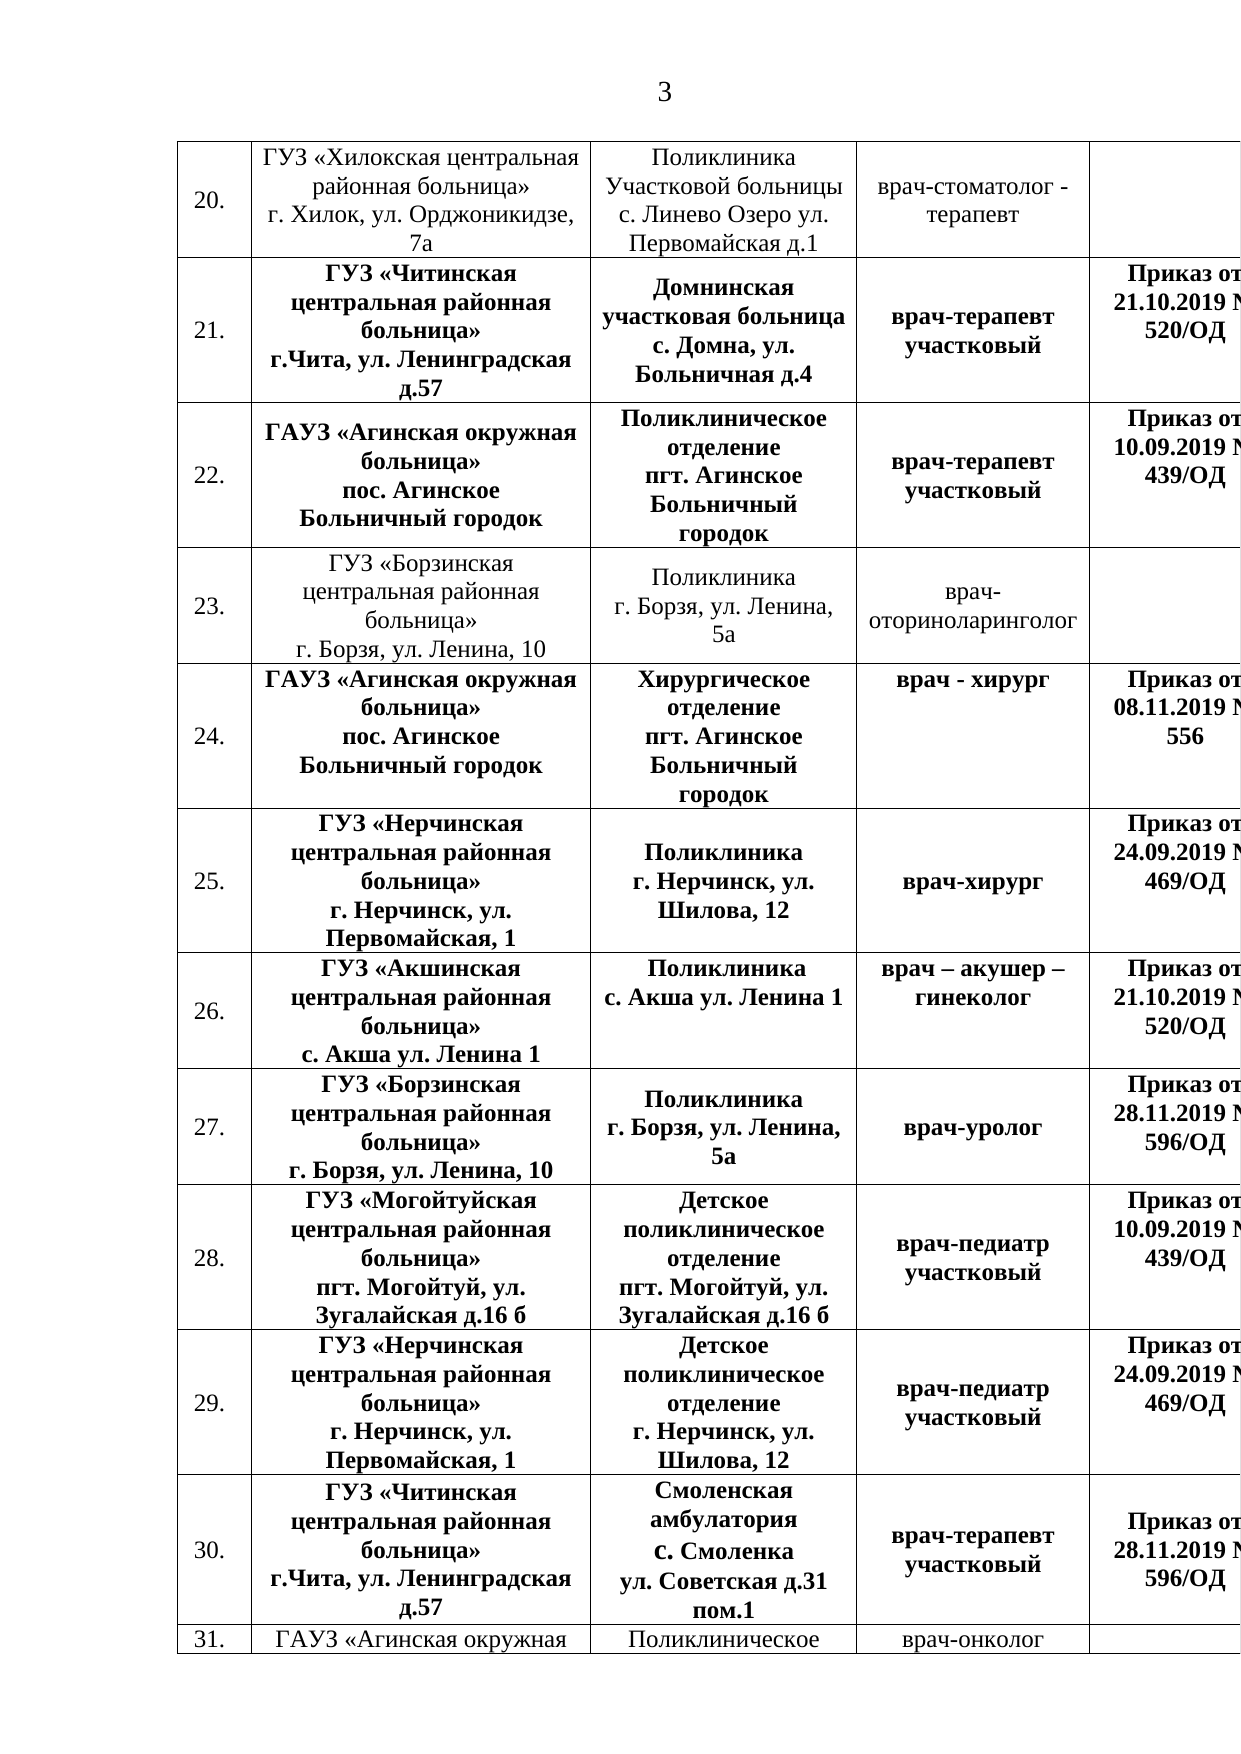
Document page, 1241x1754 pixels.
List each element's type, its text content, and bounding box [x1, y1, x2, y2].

table_cell врач-уролог [857, 1069, 1089, 1184]
table_cell Приказ от 28.11.2019 № 596/ОД [1090, 1475, 1240, 1623]
table_cell ГУЗ «Борзинская центральная районная больница» г. Борзя, ул. Ленина, 10 [252, 1069, 590, 1184]
table_cell врач-онколог [857, 1625, 1089, 1653]
table_cell [178, 1330, 251, 1474]
table_cell Приказ от 24.09.2019 № 469/ОД [1090, 1330, 1240, 1474]
table_cell Детское поликлиническое отделение пгт. Могойтуй, ул. Зугалайская д.16 б [591, 1185, 856, 1329]
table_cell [252, 1625, 590, 1653]
table_cell Домнинская участковая больница с. Домна, ул. Больничная д.4 [591, 258, 856, 402]
table_cell [178, 664, 251, 807]
table_cell врач-стоматолог - терапевт [857, 142, 1089, 257]
table_cell [1090, 1625, 1240, 1653]
table_cell Детское поликлиническое отделение г. Нерчинск, ул. Шилова, 12 [591, 1330, 856, 1474]
table_cell Смоленская амбулатория с. Смоленка ул. Советская д.31 пом.1 [591, 1475, 856, 1623]
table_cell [252, 1475, 590, 1623]
table_cell Поликлиника г. Нерчинск, ул. Шилова, 12 [591, 809, 856, 952]
table_cell Приказ от 10.09.2019 № 439/ОД [1090, 1185, 1240, 1329]
table_cell ГУЗ «Борзинская центральная районная больница» г. Борзя, ул. Ленина, 10 [252, 548, 590, 663]
table_cell врач - хирург [857, 664, 1089, 807]
table_cell Приказ от 28.11.2019 № 596/ОД [1090, 1069, 1240, 1184]
table_cell ГУЗ «Нерчинская центральная районная больница» г. Нерчинск, ул. Первомайская, 1 [252, 1330, 590, 1474]
table_cell врач-терапевт участковый [857, 403, 1089, 547]
table_cell [178, 1625, 251, 1653]
table_cell ГУЗ «Могойтуйская центральная районная больница» пгт. Могойтуй, ул. Зугалайская д.16 б [252, 1185, 590, 1329]
table_cell врач-педиатр участковый [857, 1330, 1089, 1474]
table_cell Хирургическое отделение пгт. Агинское Больничный городок [591, 664, 856, 807]
table_cell [178, 953, 251, 1068]
table_cell ГАУЗ «Агинская окружная больница» пос. Агинское Больничный городок [252, 403, 590, 547]
table_cell [178, 1185, 251, 1329]
table_cell Приказ от 24.09.2019 № 469/ОД [1090, 809, 1240, 952]
table_cell врач-оториноларинголог [857, 548, 1089, 663]
table_cell Поликлиника г. Борзя, ул. Ленина, 5а [591, 548, 856, 663]
table_cell Поликлиническое отделение пгт. Агинское Больничный городок [591, 403, 856, 547]
table_cell Приказ от 21.10.2019 № 520/ОД [1090, 258, 1240, 402]
table_cell Поликлиника Участковой больницы с. Линево Озеро ул. Первомайская д.1 [591, 142, 856, 257]
table_cell [1090, 548, 1240, 663]
table_cell ГУЗ «Хилокская центральная районная больница» г. Хилок, ул. Орджоникидзе, 7а [252, 142, 590, 257]
table_cell Приказ от 08.11.2019 № 556 [1090, 664, 1240, 807]
table_cell [178, 548, 251, 663]
table_cell врач-терапевт участковый [857, 258, 1089, 402]
table_cell Приказ от 10.09.2019 № 439/ОД [1090, 403, 1240, 547]
table_cell [178, 809, 251, 952]
table_cell врач-хирург [857, 809, 1089, 952]
table_cell [1090, 142, 1240, 257]
table_cell [178, 258, 251, 402]
table_cell врач-терапевт участковый [857, 1475, 1089, 1623]
table_cell [178, 142, 251, 257]
table_cell [178, 1069, 251, 1184]
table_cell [591, 1625, 856, 1653]
table_cell ГУЗ «Акшинская центральная районная больница» с. Акша ул. Ленина 1 [252, 953, 590, 1068]
table_cell Приказ от 21.10.2019 № 520/ОД [1090, 953, 1240, 1068]
table_cell [178, 403, 251, 547]
table_cell ГУЗ «Нерчинская центральная районная больница» г. Нерчинск, ул. Первомайская, 1 [252, 809, 590, 952]
table_cell врач-педиатр участковый [857, 1185, 1089, 1329]
table_cell ГУЗ «Читинская центральная районная больница» г.Чита, ул. Ленинградская д.57 [252, 258, 590, 402]
table_cell Поликлиника с. Акша ул. Ленина 1 [591, 953, 856, 1068]
table_cell врач – акушер – гинеколог [857, 953, 1089, 1068]
table_cell Поликлиника г. Борзя, ул. Ленина, 5а [591, 1069, 856, 1184]
table_cell [178, 1475, 251, 1623]
table_cell ГАУЗ «Агинская окружная больница» пос. Агинское Больничный городок [252, 664, 590, 807]
